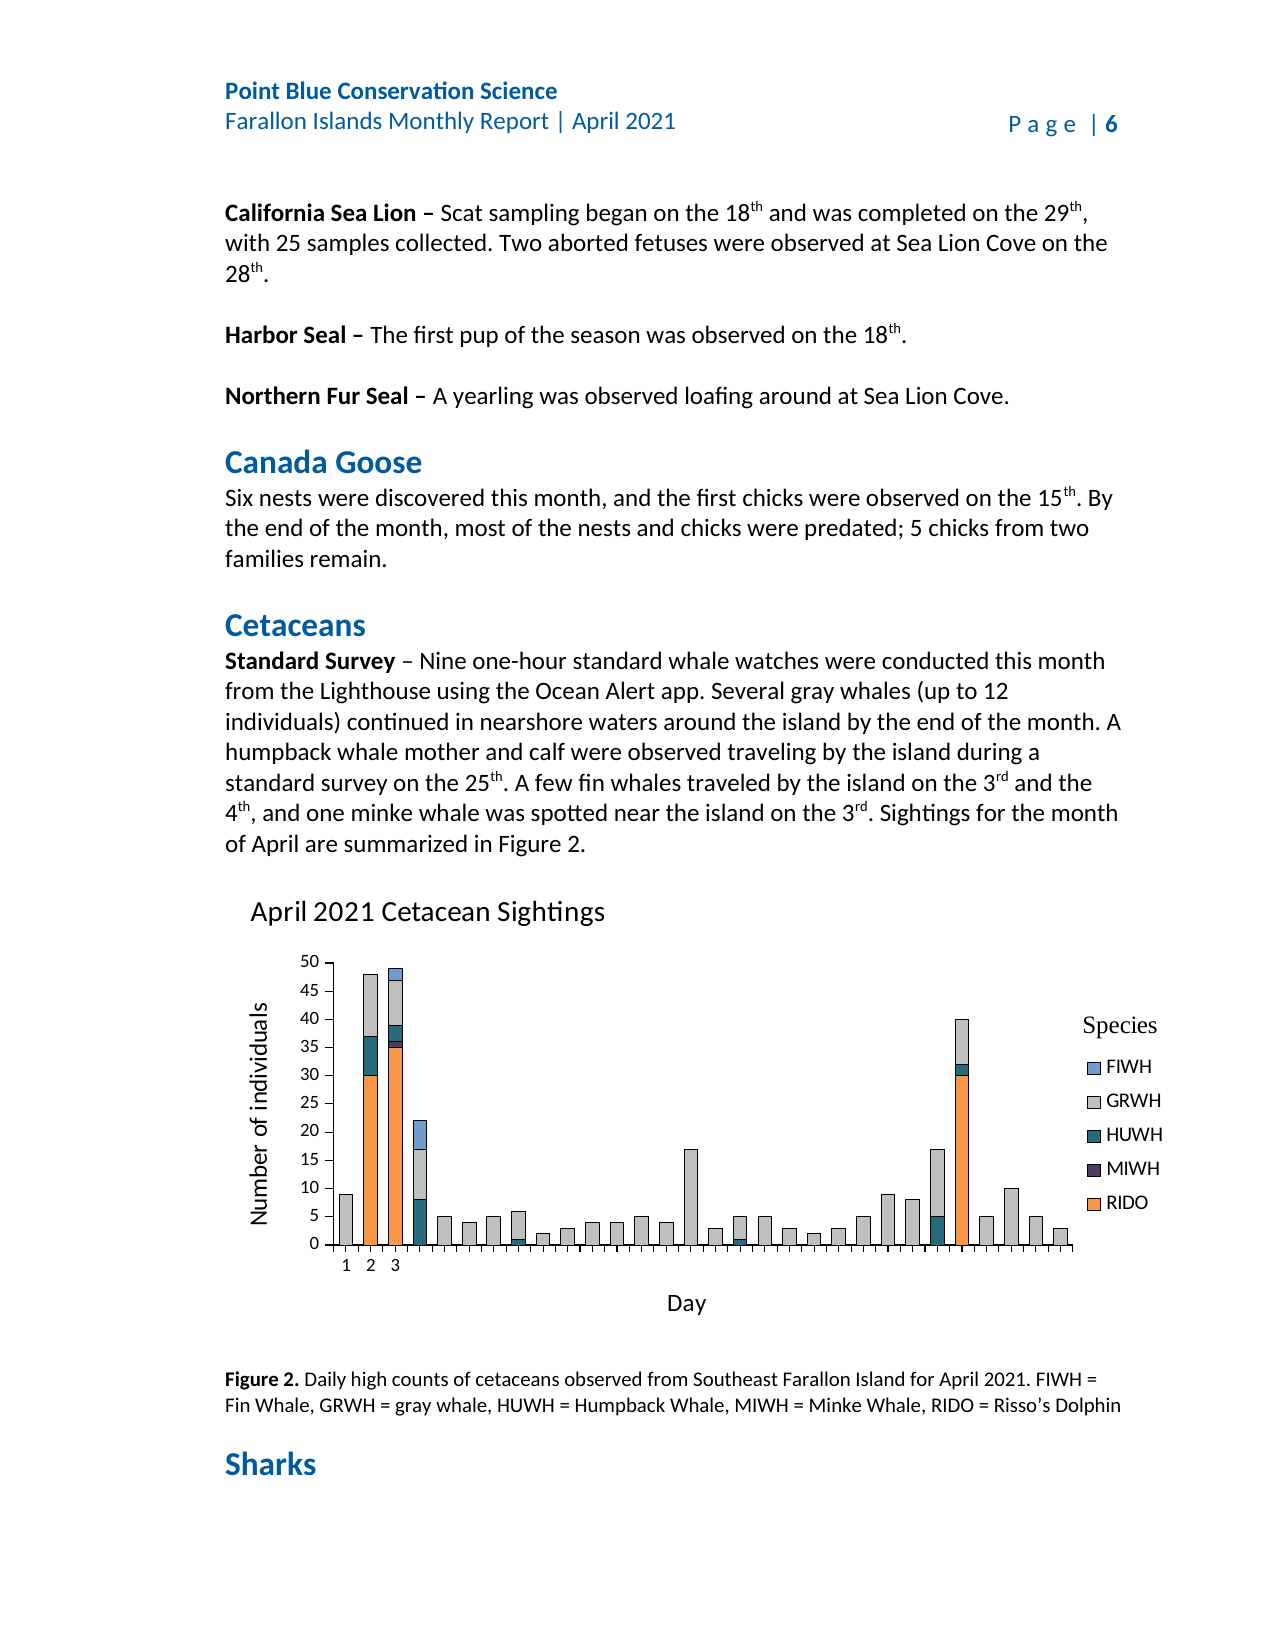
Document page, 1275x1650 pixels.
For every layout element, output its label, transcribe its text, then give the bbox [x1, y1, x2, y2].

text Cetaceans [225, 604, 1125, 645]
text Northern Fur Seal – A yearling was observed loafing around at Sea Lion Cove. [225, 380, 1125, 411]
text Canada Goose [225, 441, 1125, 482]
text Figure 2. Daily high counts of cetaceans observed from Southeast Farallon Island for April 2021. FIWH = Fin Whale, GRWH = gray whale, HUWH = Humpback Whale, MIWH = Minke Whale, RIDO = Risso’s Dolphin [225, 1367, 1125, 1417]
text California Sea Lion – Scat sampling began on the 18th and was completed on the 29th, with 25 samples collected. Two aborted fetuses were observed at Sea Lion Cove on the 28th. [225, 197, 1125, 289]
text Sharks [225, 1443, 1125, 1484]
text Six nests were discovered this month, and the first chicks were observed on the 15th. By the end of the month, most of the nests and chicks were predated; 5 chicks from two families remain. [225, 482, 1125, 573]
text Standard Survey – Nine one-hour standard whale watches were conducted this month from the Lighthouse using the Ocean Alert app. Several gray whales (up to 12 individuals) continued in nearshore waters around the island by the end of the month. A humpback whale mother and calf were observed traveling by the island during a standard survey on the 25th. A few fin whales traveled by the island on the 3rd and the 4th, and one minke whale was spotted near the island on the 3rd. Sightings for the month of April are summarized in Figure 2. [225, 645, 1125, 858]
text Harbor Seal – The first pup of the season was observed on the 18th. [225, 319, 1125, 350]
